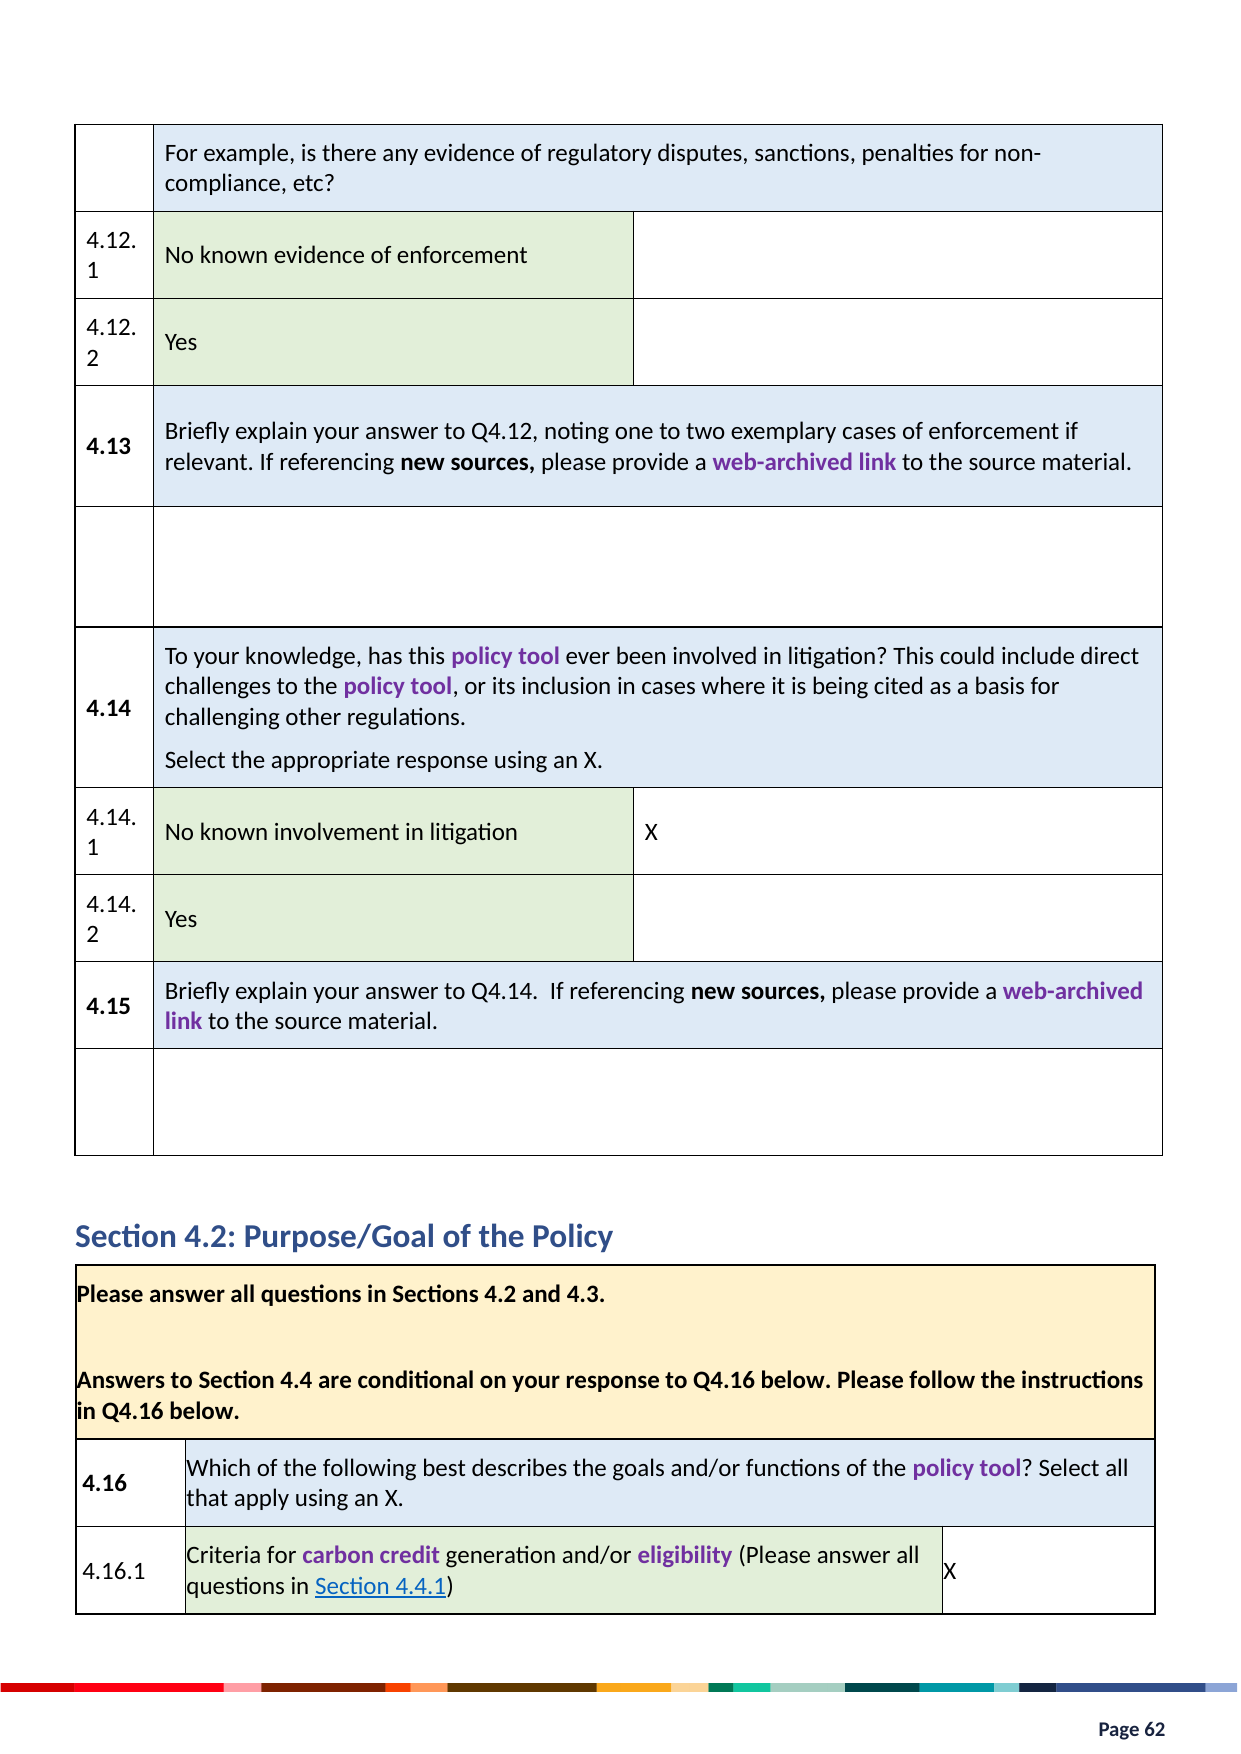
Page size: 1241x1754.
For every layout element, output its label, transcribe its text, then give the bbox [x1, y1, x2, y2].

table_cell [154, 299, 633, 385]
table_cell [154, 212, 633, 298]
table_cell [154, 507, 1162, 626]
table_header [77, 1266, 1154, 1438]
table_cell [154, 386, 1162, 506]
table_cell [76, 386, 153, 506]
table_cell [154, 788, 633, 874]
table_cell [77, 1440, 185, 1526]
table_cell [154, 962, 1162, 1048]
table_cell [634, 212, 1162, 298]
subtitle Section 4.2: Purpose/Goal of the Policy [75, 1215, 1165, 1256]
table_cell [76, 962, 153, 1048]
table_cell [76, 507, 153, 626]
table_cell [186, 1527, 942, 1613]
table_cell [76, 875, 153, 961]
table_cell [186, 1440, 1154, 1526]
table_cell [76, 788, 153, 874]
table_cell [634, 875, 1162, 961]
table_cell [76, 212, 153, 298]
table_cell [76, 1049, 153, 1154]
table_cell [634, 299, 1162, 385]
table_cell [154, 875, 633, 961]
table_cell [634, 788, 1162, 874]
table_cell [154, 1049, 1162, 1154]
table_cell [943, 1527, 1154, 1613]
picture [0, 1683, 1236, 1692]
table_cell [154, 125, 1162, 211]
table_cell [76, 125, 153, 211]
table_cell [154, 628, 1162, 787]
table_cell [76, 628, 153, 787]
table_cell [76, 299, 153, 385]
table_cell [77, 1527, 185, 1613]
